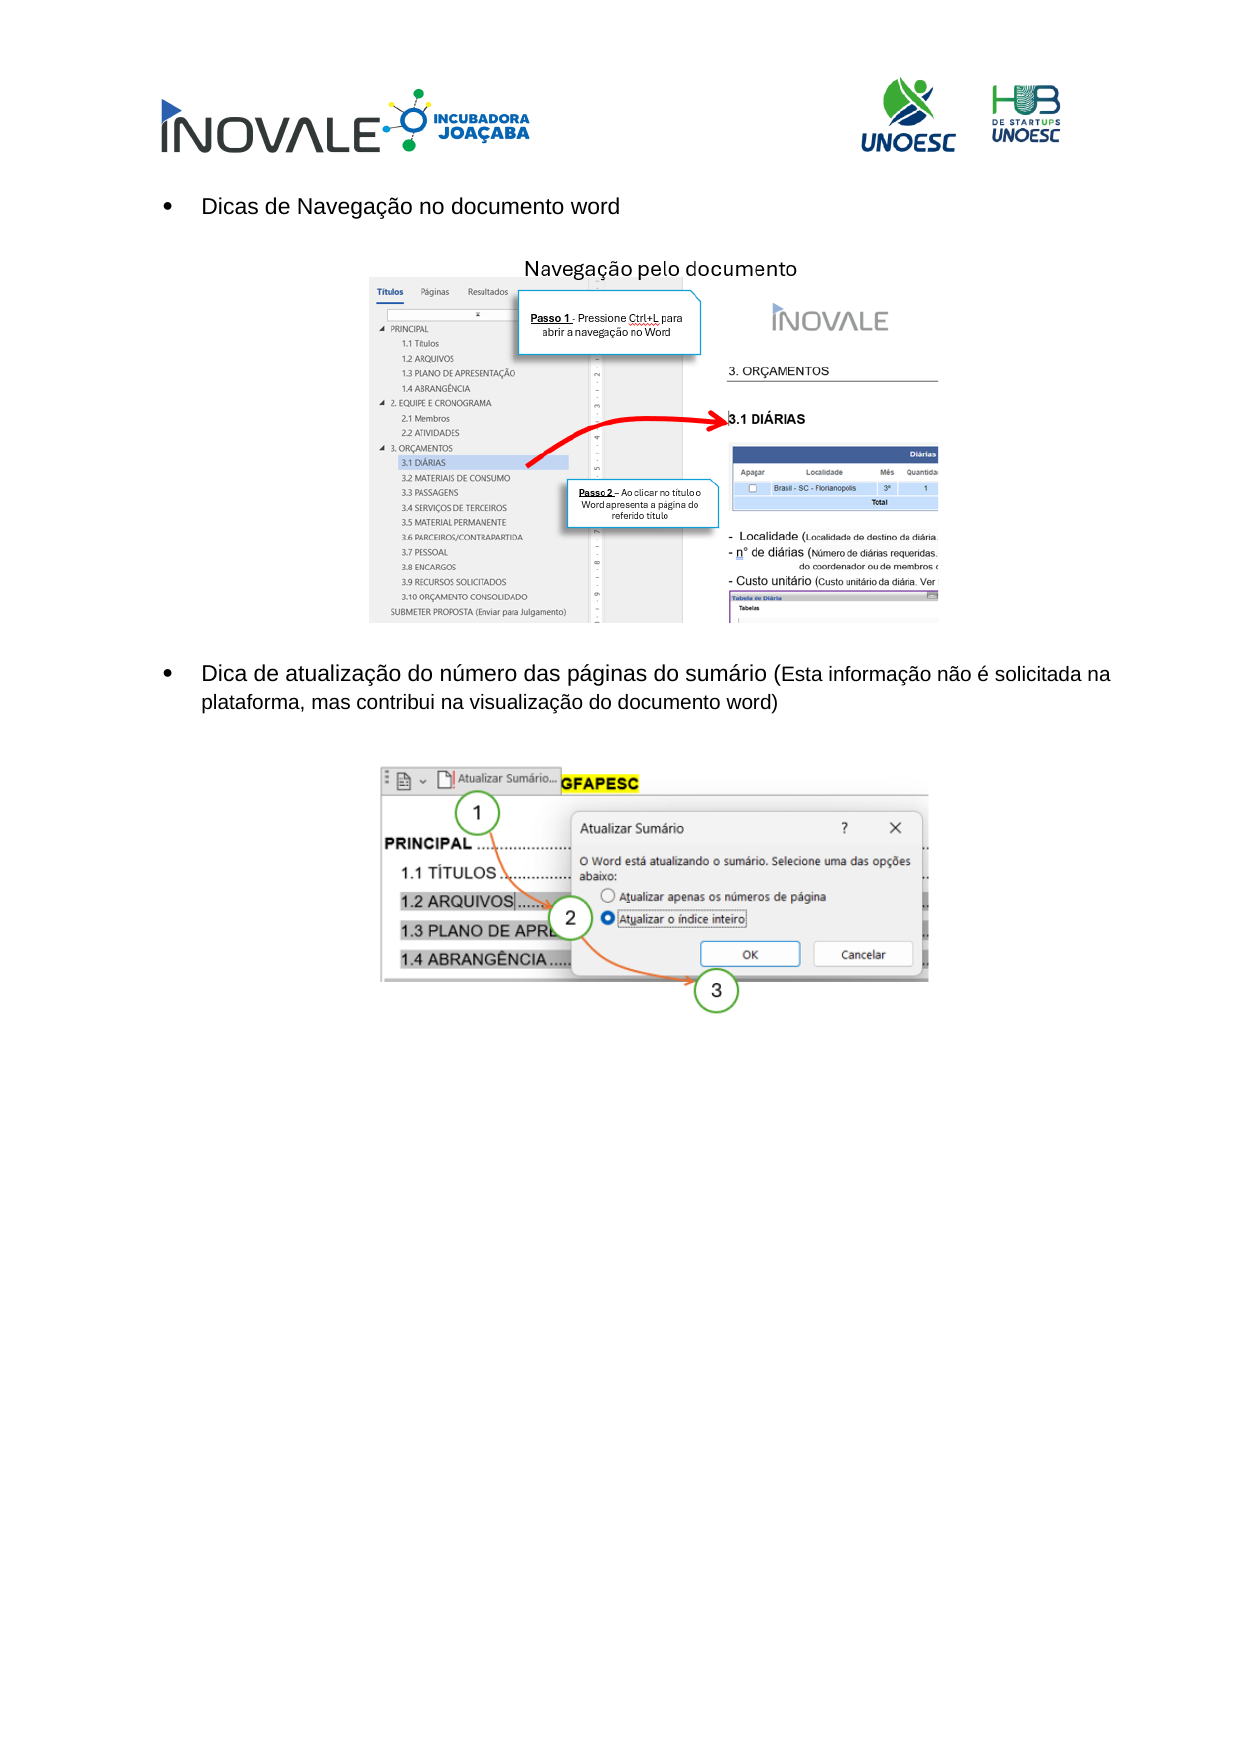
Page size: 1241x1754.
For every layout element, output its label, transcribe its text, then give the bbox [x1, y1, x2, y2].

list Dicas de Navegação no documento word [164, 193, 1137, 219]
list Dica de atualização do número das páginas do sumário (Esta informação não é solicitada na plataforma, mas contribui na visualização do documento word) [164, 660, 1137, 714]
picture [366, 747, 935, 1021]
picture [160, 88, 531, 154]
picture [856, 75, 1066, 154]
picture [361, 253, 939, 626]
